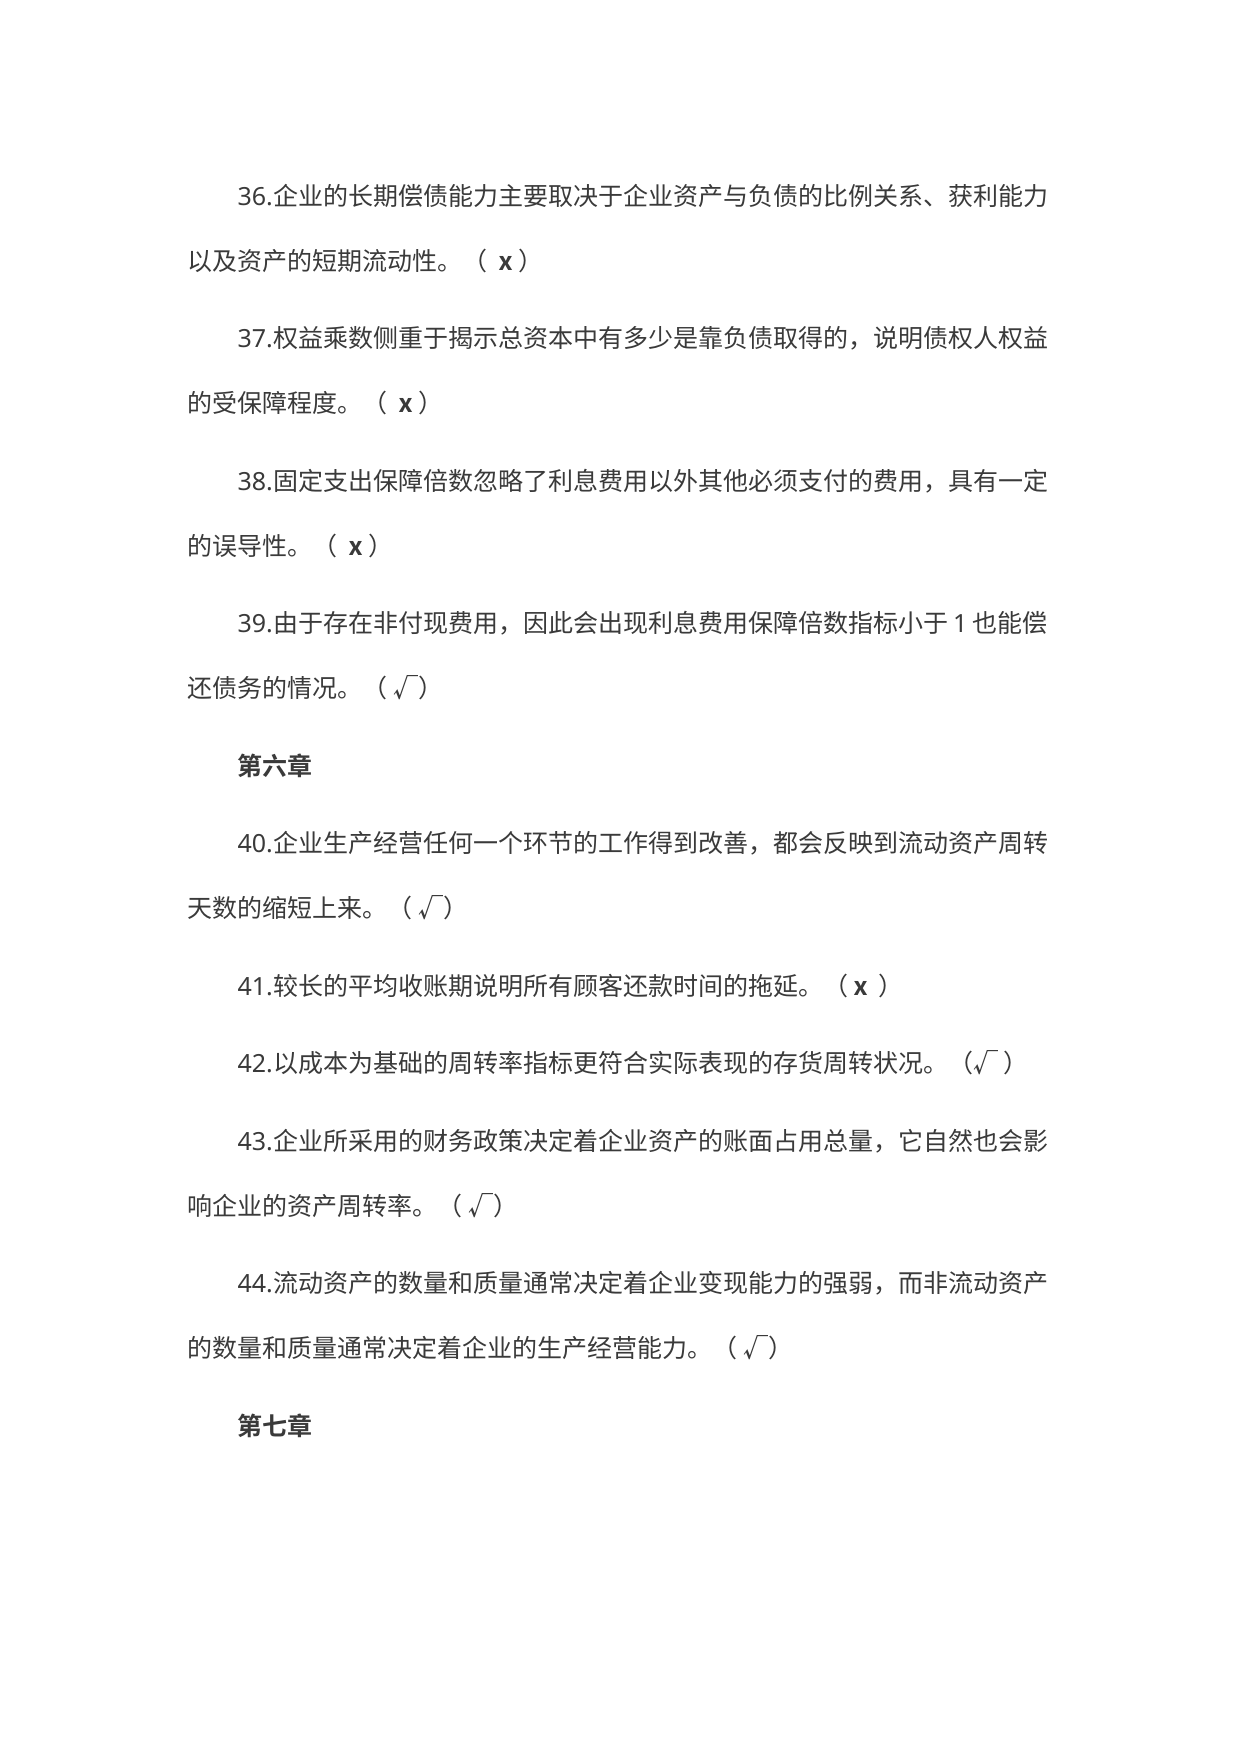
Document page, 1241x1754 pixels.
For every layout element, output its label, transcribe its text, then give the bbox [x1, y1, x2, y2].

text 37.权益乘数侧重于揭示总资本中有多少是靠负债取得的，说明债权人权益的受保障程度。（ ⅹ） [187, 304, 1053, 434]
text 41.较长的平均收账期说明所有顾客还款时间的拖延。（ⅹ ） [187, 952, 1053, 1017]
text 36.企业的长期偿债能力主要取决于企业资产与负债的比例关系、获利能力以及资产的短期流动性。（ ⅹ） [187, 162, 1053, 292]
text 44.流动资产的数量和质量通常决定着企业变现能力的强弱，而非流动资产的数量和质量通常决定着企业的生产经营能力。（ √） [187, 1249, 1053, 1379]
text 38.固定支出保障倍数忽略了利息费用以外其他必须支付的费用，具有一定的误导性。（ ⅹ） [187, 447, 1053, 577]
text 39.由于存在非付现费用，因此会出现利息费用保障倍数指标小于1也能偿还债务的情况。（ √） [187, 589, 1053, 719]
text 42.以成本为基础的周转率指标更符合实际表现的存货周转状况。（√ ） [187, 1029, 1053, 1094]
text 43.企业所采用的财务政策决定着企业资产的账面占用总量，它自然也会影响企业的资产周转率。（ √） [187, 1107, 1053, 1237]
text 40.企业生产经营任何一个环节的工作得到改善，都会反映到流动资产周转天数的缩短上来。（ √） [187, 809, 1053, 939]
text 第七章 [187, 1392, 1053, 1457]
text 第六章 [187, 732, 1053, 797]
